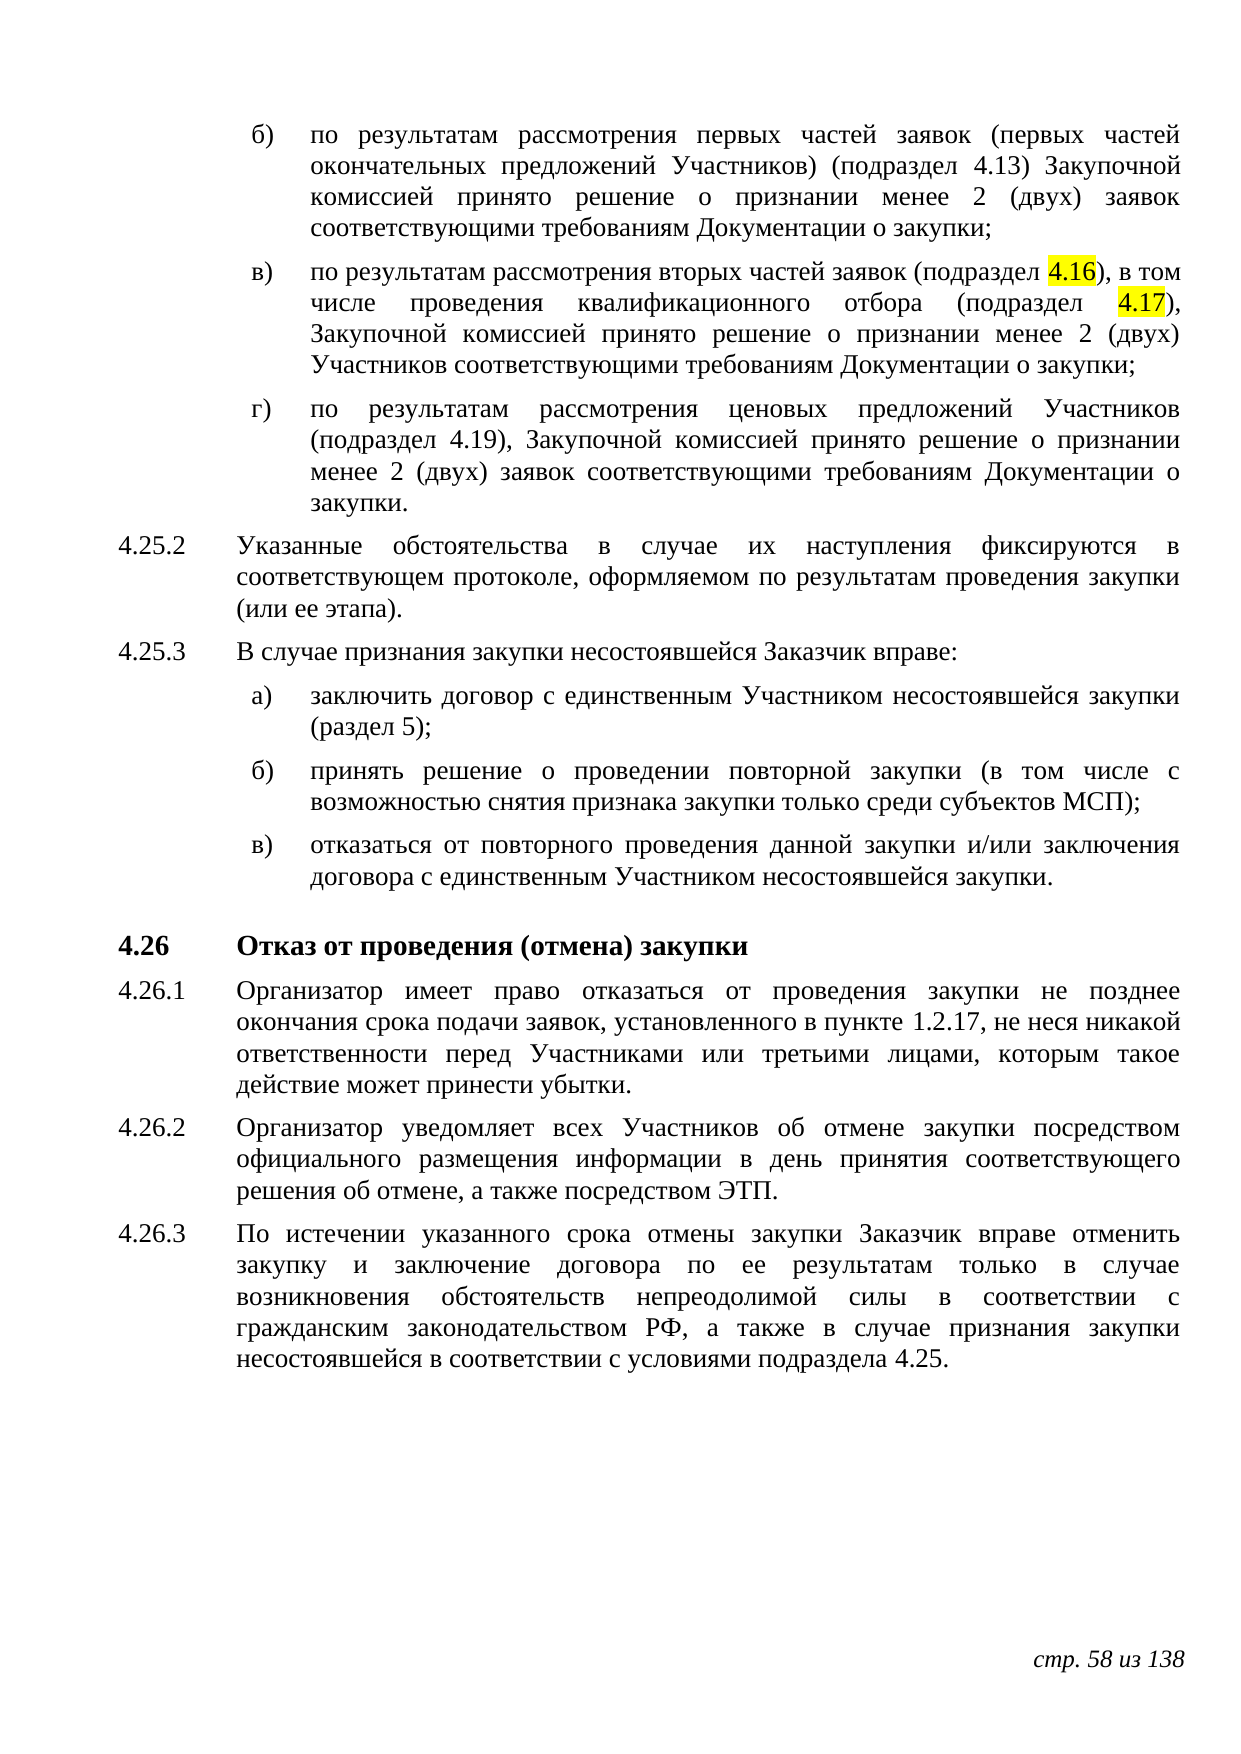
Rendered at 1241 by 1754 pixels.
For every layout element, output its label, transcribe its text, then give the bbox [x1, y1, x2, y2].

text По истечении указанного срока отмены закупки Заказчик вправе отменить закупку и заключение договора по ее результатам только в случае возникновения обстоятельств непреодолимой силы в соответствии с гражданским законодательством РФ, а также в случае признания закупки несостоявшейся в соответствии с условиями подраздела 4.25. [118, 1217, 1181, 1373]
text Указанные обстоятельства в случае их наступления фиксируются в соответствующем протоколе, оформляемом по результатам проведения закупки (или ее этапа). [118, 529, 1181, 623]
text по результатам рассмотрения вторых частей заявок (подраздел 4.16), в том числе проведения квалификационного отбора (подраздел 4.17), Закупочной комиссией принято решение о признании менее 2 (двух) Участников соответствующими требованиям Документации о закупки; [251, 255, 1181, 380]
text Организатор имеет право отказаться от проведения закупки не позднее окончания срока подачи заявок, установленного в пункте 1.2.17, не неся никакой ответственности перед Участниками или третьими лицами, которым такое действие может принести убытки. [118, 974, 1181, 1099]
subtitle Отказ от проведения (отмена) закупки [118, 928, 1181, 962]
text по результатам рассмотрения ценовых предложений Участников (подраздел 4.19), Закупочной комиссией принято решение о признании менее 2 (двух) заявок соответствующими требованиям Документации о закупки. [251, 392, 1181, 517]
text по результатам рассмотрения первых частей заявок (первых частей окончательных предложений Участников) (подраздел 4.13) Закупочной комиссией принято решение о признании менее 2 (двух) заявок соответствующими требованиям Документации о закупки; [251, 118, 1181, 243]
text заключить договор с единственным Участником несостоявшейся закупки (раздел 5); [251, 679, 1181, 741]
text В случае признания закупки несостоявшейся Заказчик вправе: [118, 635, 1181, 666]
text принять решение о проведении повторной закупки (в том числе с возможностью снятия признака закупки только среди субъектов МСП); [251, 754, 1181, 816]
text отказаться от повторного проведения данной закупки и/или заключения договора с единственным Участником несостоявшейся закупки. [251, 828, 1181, 891]
text Организатор уведомляет всех Участников об отмене закупки посредством официального размещения информации в день принятия соответствующего решения об отмене, а также посредством ЭТП. [118, 1111, 1181, 1205]
